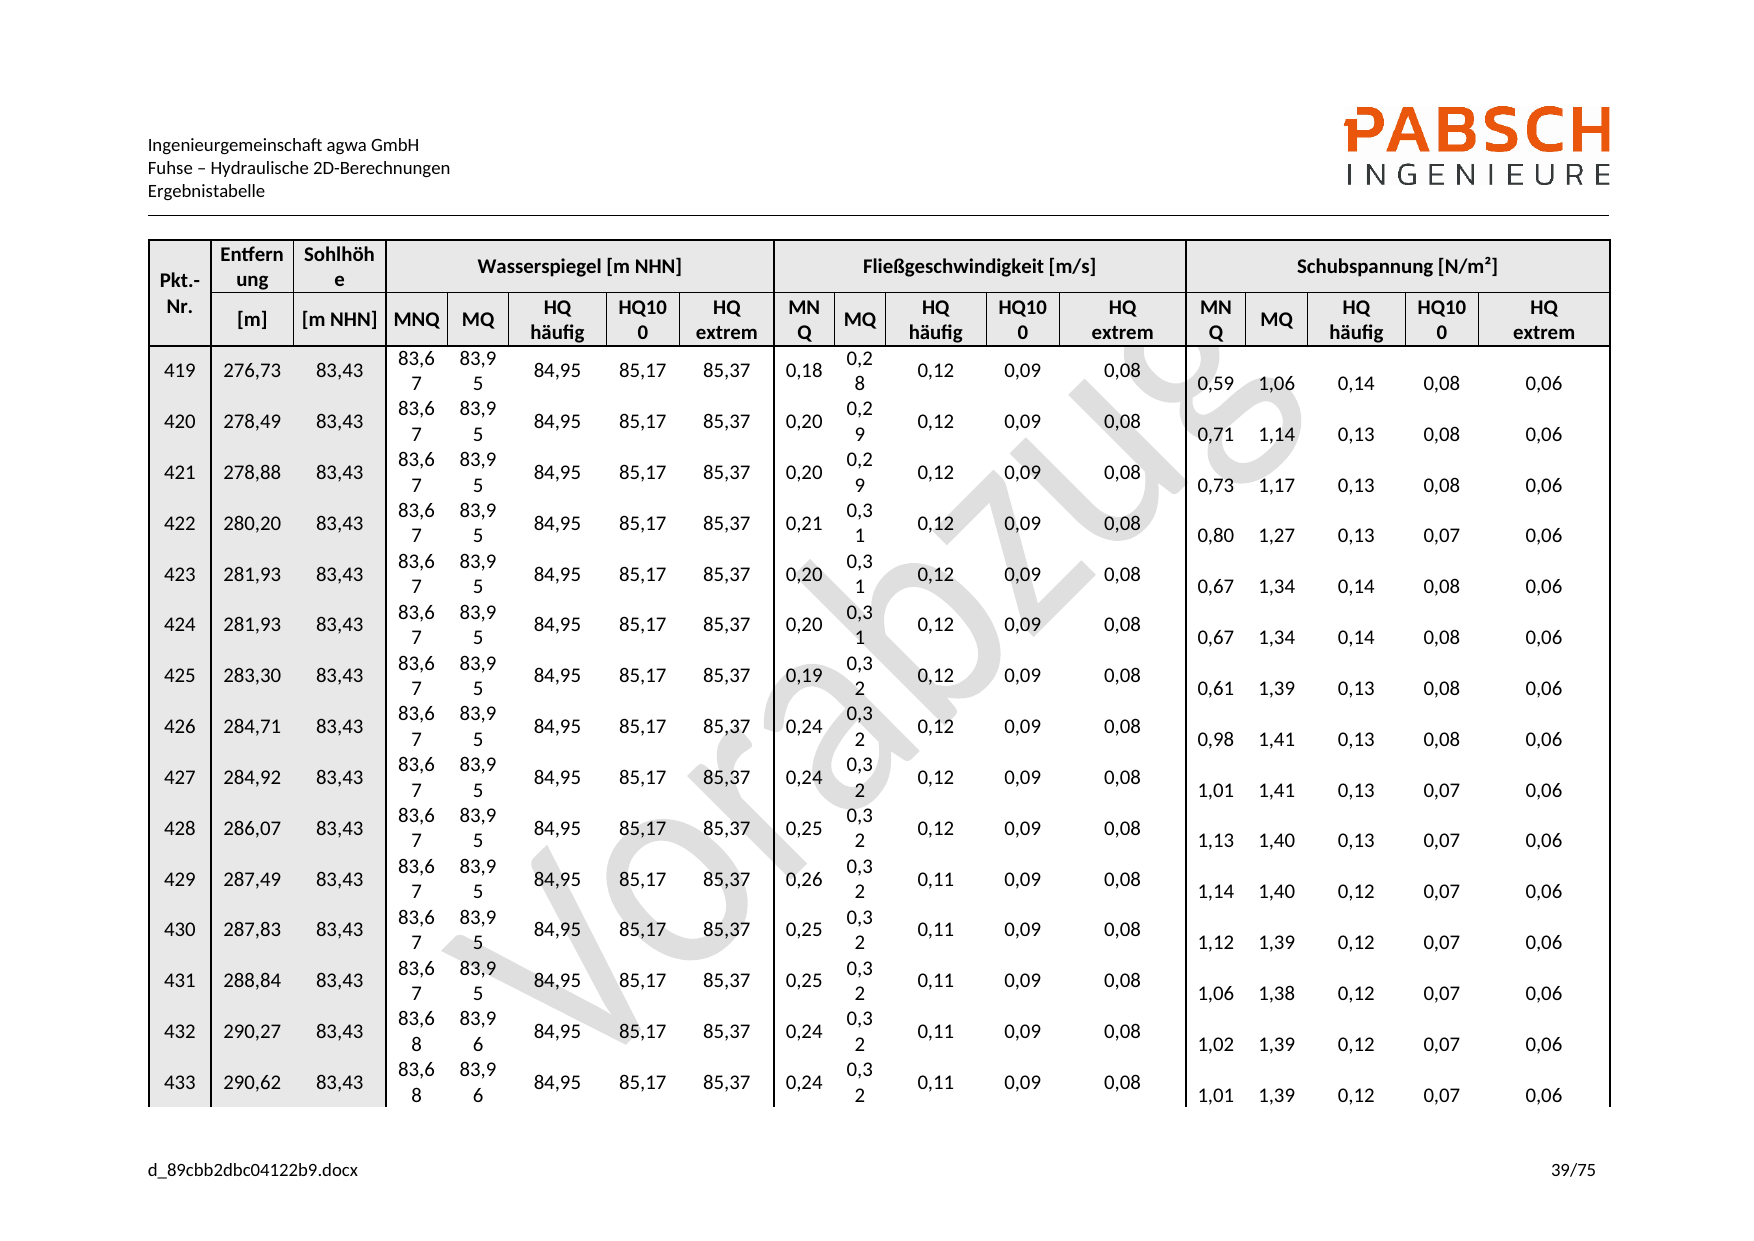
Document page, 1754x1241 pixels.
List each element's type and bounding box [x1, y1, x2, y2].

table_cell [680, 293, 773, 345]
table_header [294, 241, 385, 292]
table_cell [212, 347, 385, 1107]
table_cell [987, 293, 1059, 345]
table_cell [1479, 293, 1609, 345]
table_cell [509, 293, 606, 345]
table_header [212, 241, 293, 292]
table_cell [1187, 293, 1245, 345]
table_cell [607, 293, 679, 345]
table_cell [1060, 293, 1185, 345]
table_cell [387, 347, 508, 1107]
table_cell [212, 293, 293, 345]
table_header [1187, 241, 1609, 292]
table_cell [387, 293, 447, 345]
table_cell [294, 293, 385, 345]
picture [1343, 106, 1610, 185]
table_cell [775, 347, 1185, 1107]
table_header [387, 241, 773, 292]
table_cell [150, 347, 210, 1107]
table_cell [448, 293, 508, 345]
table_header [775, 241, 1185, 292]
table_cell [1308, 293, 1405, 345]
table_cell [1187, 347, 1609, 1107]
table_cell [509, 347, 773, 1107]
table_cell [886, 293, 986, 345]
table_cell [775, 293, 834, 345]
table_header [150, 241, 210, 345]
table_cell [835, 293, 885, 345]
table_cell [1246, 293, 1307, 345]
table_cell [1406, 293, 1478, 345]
